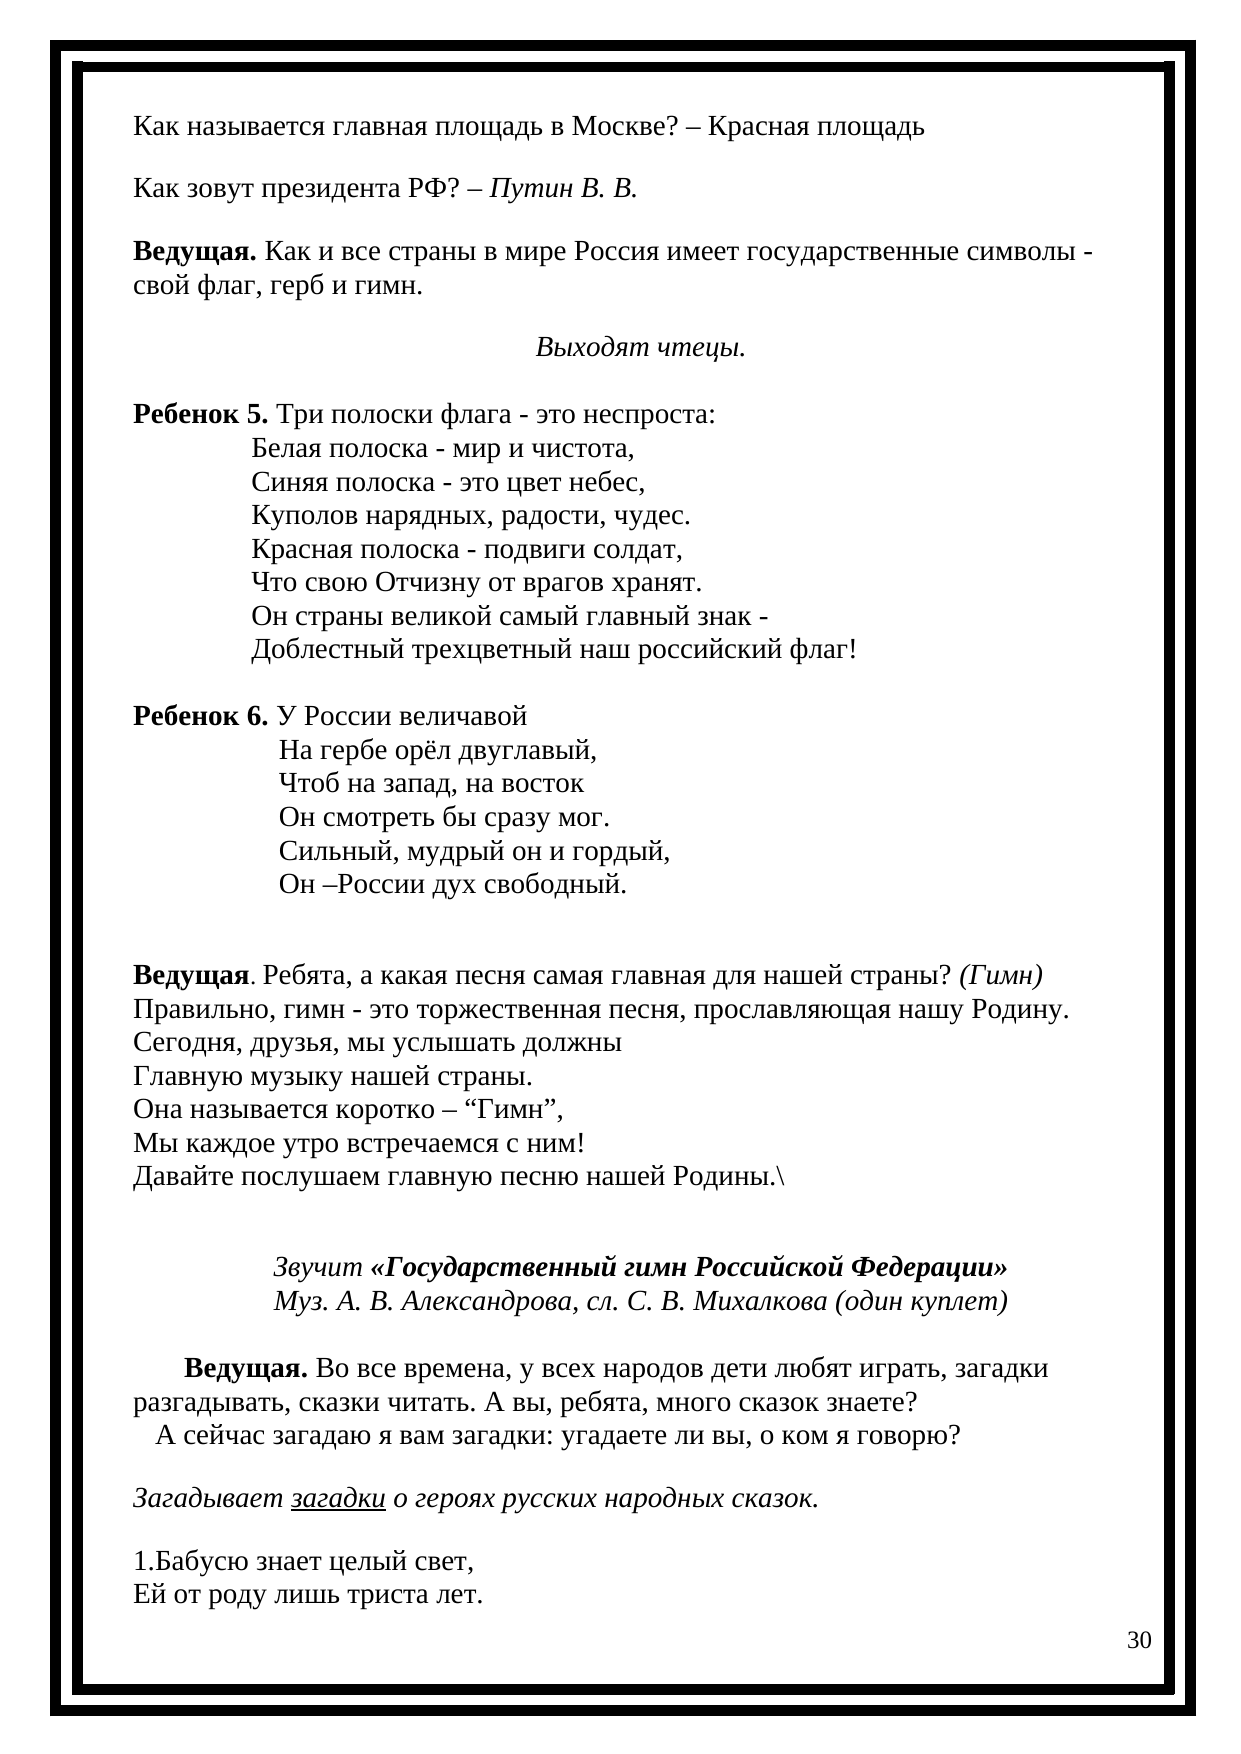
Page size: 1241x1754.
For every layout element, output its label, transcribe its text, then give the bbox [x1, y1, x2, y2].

text Ребенок 5. Три полоски флага - это неспроста: Белая полоска - мир и чистота, Синяя полоска - это цвет небес, Куполов нарядных, радости, чудес. Красная полоска - подвиги солдат, Что свою Отчизну от врагов хранят. Он страны великой самый главный знак - Доблестный трехцветный наш российский флаг! [133, 397, 1152, 665]
text Звучит «Государственный гимн Российской Федерации» Муз. А. В. Александрова, сл. С. В. Михалкова (один куплет) [133, 1192, 1152, 1317]
text Правильно, гимн - это торжественная песня, прославляющая нашу Родину. Сегодня, друзья, мы услышать должны Главную музыку нашей страны. Она называется коротко – “Гимн”, Мы каждое утро встречаемся с ним! Давайте послушаем главную песню нашей Родины.\ [133, 991, 1152, 1192]
text Ведущая. Во все времена, у всех народов дети любят играть, загадки разгадывать, сказки читать. А вы, ребята, много сказок знаете? А сейчас загадаю я вам загадки: угадаете ли вы, о ком я говорю? [133, 1350, 1152, 1451]
text Ей от роду лишь триста лет. [133, 1576, 1152, 1610]
text 1.Бабусю знает целый свет, [133, 1543, 1152, 1576]
text Как зовут президента РФ? – Путин В. В. [133, 171, 1152, 204]
text Выходят чтецы. [133, 329, 1152, 363]
text Как называется главная площадь в Москве? – Красная площадь [133, 108, 1152, 141]
text Ведущая. Как и все страны в мире Россия имеет государственные символы - свой флаг, герб и гимн. [133, 233, 1152, 300]
text Загадывает загадки о героях русских народных сказок. [133, 1480, 1152, 1513]
text Ребенок 6. У России величавой На гербе орёл двуглавый, Чтоб на запад, на восток Он смотреть бы сразу мог. Сильный, мудрый он и гордый, Он –России дух свободный. Ведущая. Ребята, а какая песня самая главная для нашей страны? (Гимн) [133, 698, 1152, 991]
